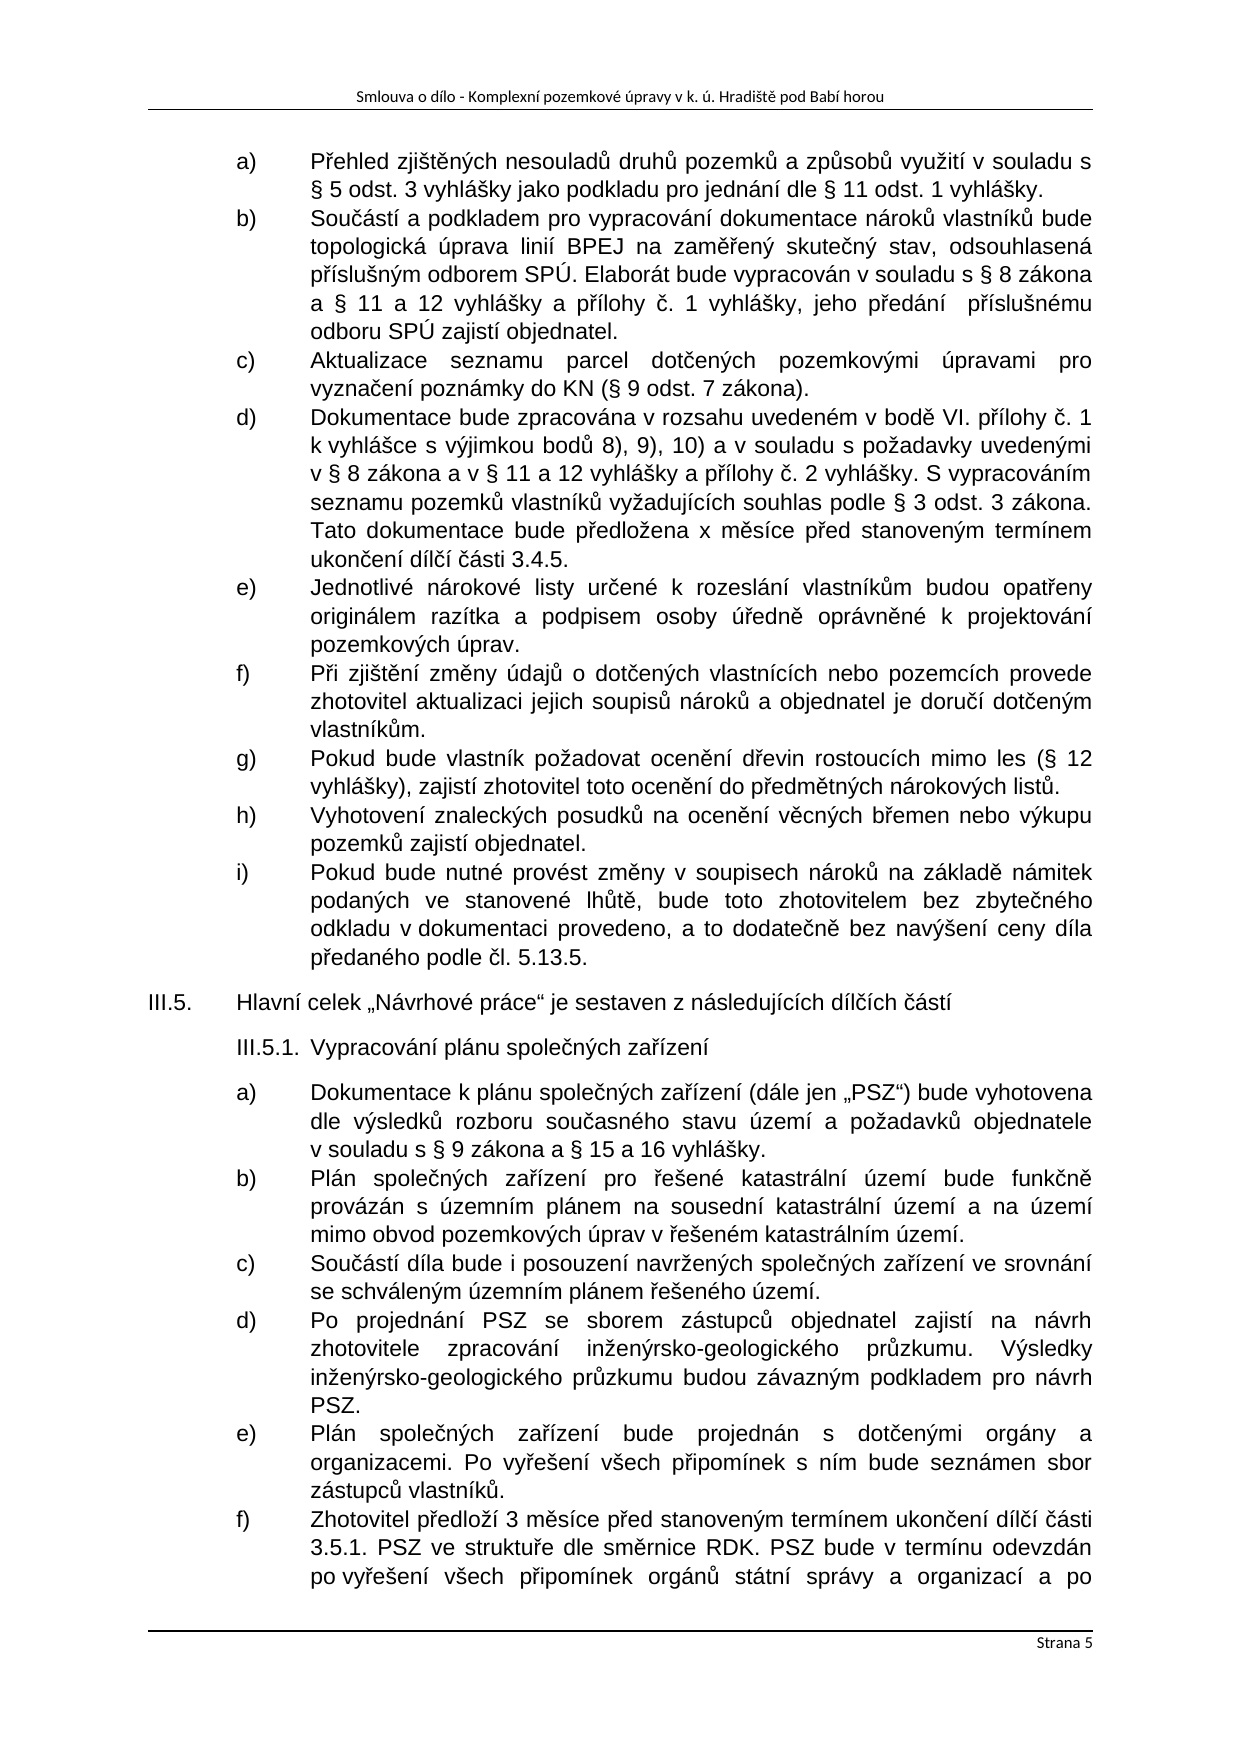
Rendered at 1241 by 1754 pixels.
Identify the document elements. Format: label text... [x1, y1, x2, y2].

text Vypracování plánu společných zařízení [236, 1034, 1093, 1060]
text Přehled zjištěných nesouladů druhů pozemků a způsobů využití v souladu s § 5 odst. 3 vyhlášky jako podkladu pro jednání dle § 11 odst. 1 vyhlášky. [236, 148, 1093, 202]
text Plán společných zařízení pro řešené katastrální území bude funkčně provázán s územním plánem na sousední katastrální území a na území mimo obvod pozemkových úprav v řešeném katastrálním území. [236, 1164, 1093, 1248]
text Plán společných zařízení bude projednán s dotčenými orgány a organizacemi. Po vyřešení všech připomínek s ním bude seznámen sbor zástupců vlastníků. [236, 1420, 1093, 1504]
list Hlavní celek „Návrhové práce“ je sestaven z následujících dílčích částí [148, 989, 1093, 1015]
text Pokud bude nutné provést změny v soupisech nároků na základě námitek podaných ve stanovené lhůtě, bude toto zhotovitelem bez zbytečného odkladu v dokumentaci provedeno, a to dodatečně bez navýšení ceny díla předaného podle čl. 5.13.5. [236, 858, 1093, 970]
text Dokumentace bude zpracována v rozsahu uvedeném v bodě VI. přílohy č. 1 k vyhlášce s výjimkou bodů 8), 9), 10) a v souladu s požadavky uvedenými v § 8 zákona a v § 11 a 12 vyhlášky a přílohy č. 2 vyhlášky. S vypracováním seznamu pozemků vlastníků vyžadujících souhlas podle § 3 odst. 3 zákona. Tato dokumentace bude předložena x měsíce před stanoveným termínem ukončení dílčí části 3.4.5. [236, 403, 1093, 572]
text Součástí díla bude i posouzení navržených společných zařízení ve srovnání se schváleným územním plánem řešeného území. [236, 1250, 1093, 1304]
text Součástí a podkladem pro vypracování dokumentace nároků vlastníků bude topologická úprava linií BPEJ na zaměřený skutečný stav, odsouhlasená příslušným odborem SPÚ. Elaborát bude vypracován v souladu s § 8 zákona a § 11 a 12 vyhlášky a přílohy č. 1 vyhlášky, jeho předání příslušnému odboru SPÚ zajistí objednatel. [236, 204, 1093, 344]
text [236, 1506, 1093, 1589]
text Jednotlivé nárokové listy určené k rozeslání vlastníkům budou opatřeny originálem razítka a podpisem osoby úředně oprávněné k projektování pozemkových úprav. [236, 574, 1093, 657]
text Aktualizace seznamu parcel dotčených pozemkovými úpravami pro vyznačení poznámky do KN (§ 9 odst. 7 zákona). [236, 347, 1093, 401]
text Po projednání PSZ se sborem zástupců objednatel zajistí na návrh zhotovitele zpracování inženýrsko-geologického průzkumu. Výsledky inženýrsko-geologického průzkumu budou závazným podkladem pro návrh PSZ. [236, 1307, 1093, 1418]
text Dokumentace k plánu společných zařízení (dále jen „PSZ“) bude vyhotovena dle výsledků rozboru současného stavu území a požadavků objednatele v souladu s § 9 zákona a § 15 a 16 vyhlášky. [236, 1079, 1093, 1162]
text Vyhotovení znaleckých posudků na ocenění věcných břemen nebo výkupu pozemků zajistí objednatel. [236, 802, 1093, 856]
text Při zjištění změny údajů o dotčených vlastnících nebo pozemcích provede zhotovitel aktualizaci jejich soupisů nároků a objednatel je doručí dotčeným vlastníkům. [236, 659, 1093, 743]
text Pokud bude vlastník požadovat ocenění dřevin rostoucích mimo les (§ 12 vyhlášky), zajistí zhotovitel toto ocenění do předmětných nárokových listů. [236, 745, 1093, 799]
